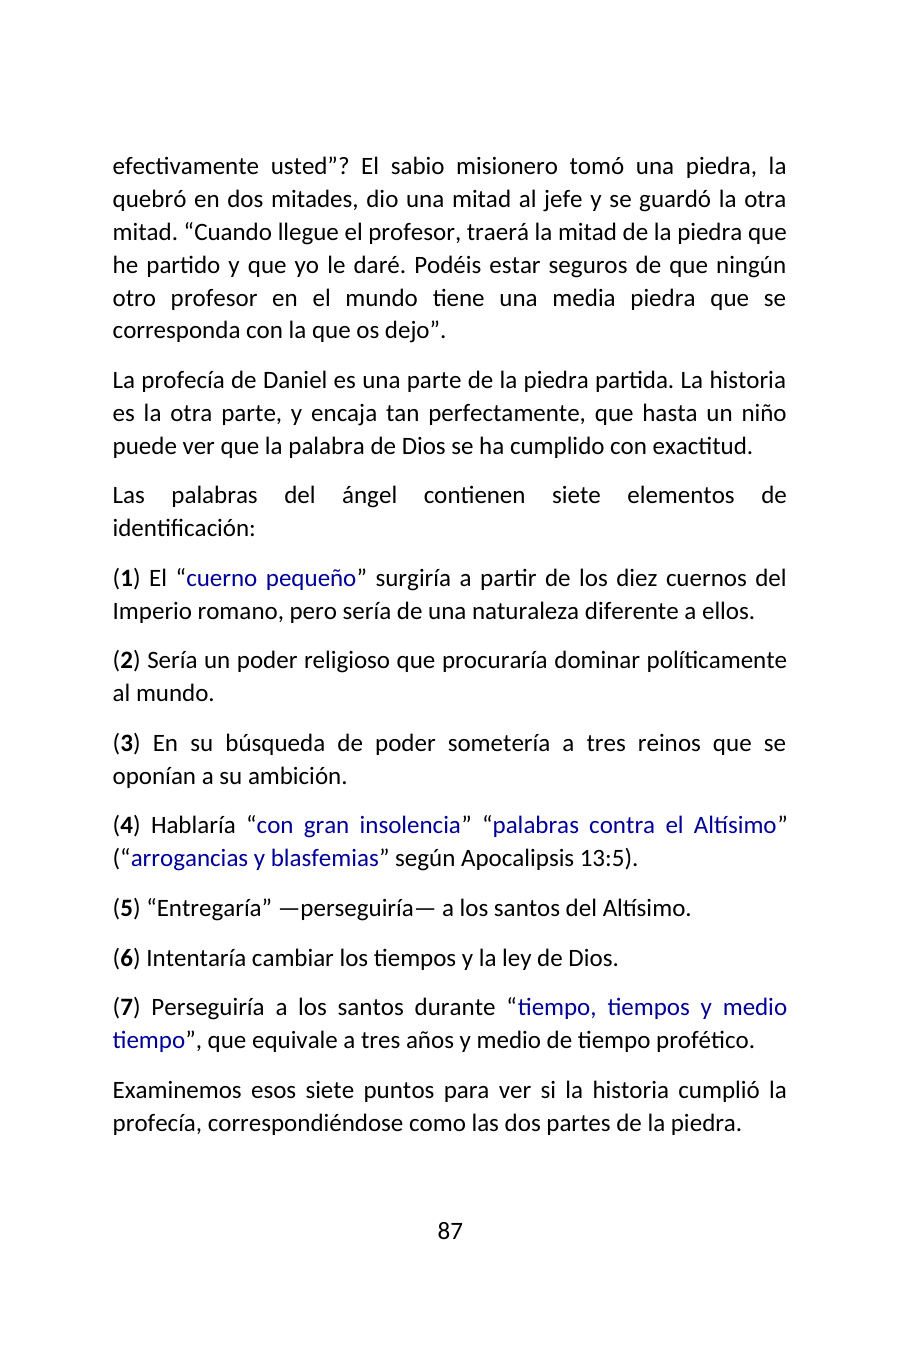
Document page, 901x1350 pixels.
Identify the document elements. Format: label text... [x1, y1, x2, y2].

text La profecía de Daniel es una parte de la piedra partida. La historia es la otra parte, y encaja tan perfectamente, que hasta un niño puede ver que la palabra de Dios se ha cumplido con exactitud. [112, 364, 788, 461]
text Las palabras del ángel contienen siete elementos de identificación: [112, 479, 788, 543]
text (6) Intentaría cambiar los tiempos y la ley de Dios. [112, 942, 788, 972]
text (5) “Entregaría” —perseguiría— a los santos del Altísimo. [112, 892, 788, 923]
text (4) Hablaría “con gran insolencia” “palabras contra el Altísimo” (“arrogancias y blasfemias” según Apocalipsis 13:5). [112, 809, 788, 873]
text Examinemos esos siete puntos para ver si la historia cumplió la profecía, correspondiéndose como las dos partes de la piedra. [112, 1074, 788, 1137]
text (1) El “cuerno pequeño” surgiría a partir de los diez cuernos del Imperio romano, pero sería de una naturaleza diferente a ellos. [112, 562, 788, 626]
text (2) Sería un poder religioso que procuraría dominar políticamente al mundo. [112, 644, 788, 708]
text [112, 150, 788, 345]
text (3) En su búsqueda de poder sometería a tres reinos que se oponían a su ambición. [112, 727, 788, 791]
text (7) Perseguiría a los santos durante “tiempo, tiempos y medio tiempo”, que equivale a tres años y medio de tiempo profético. [112, 991, 788, 1055]
